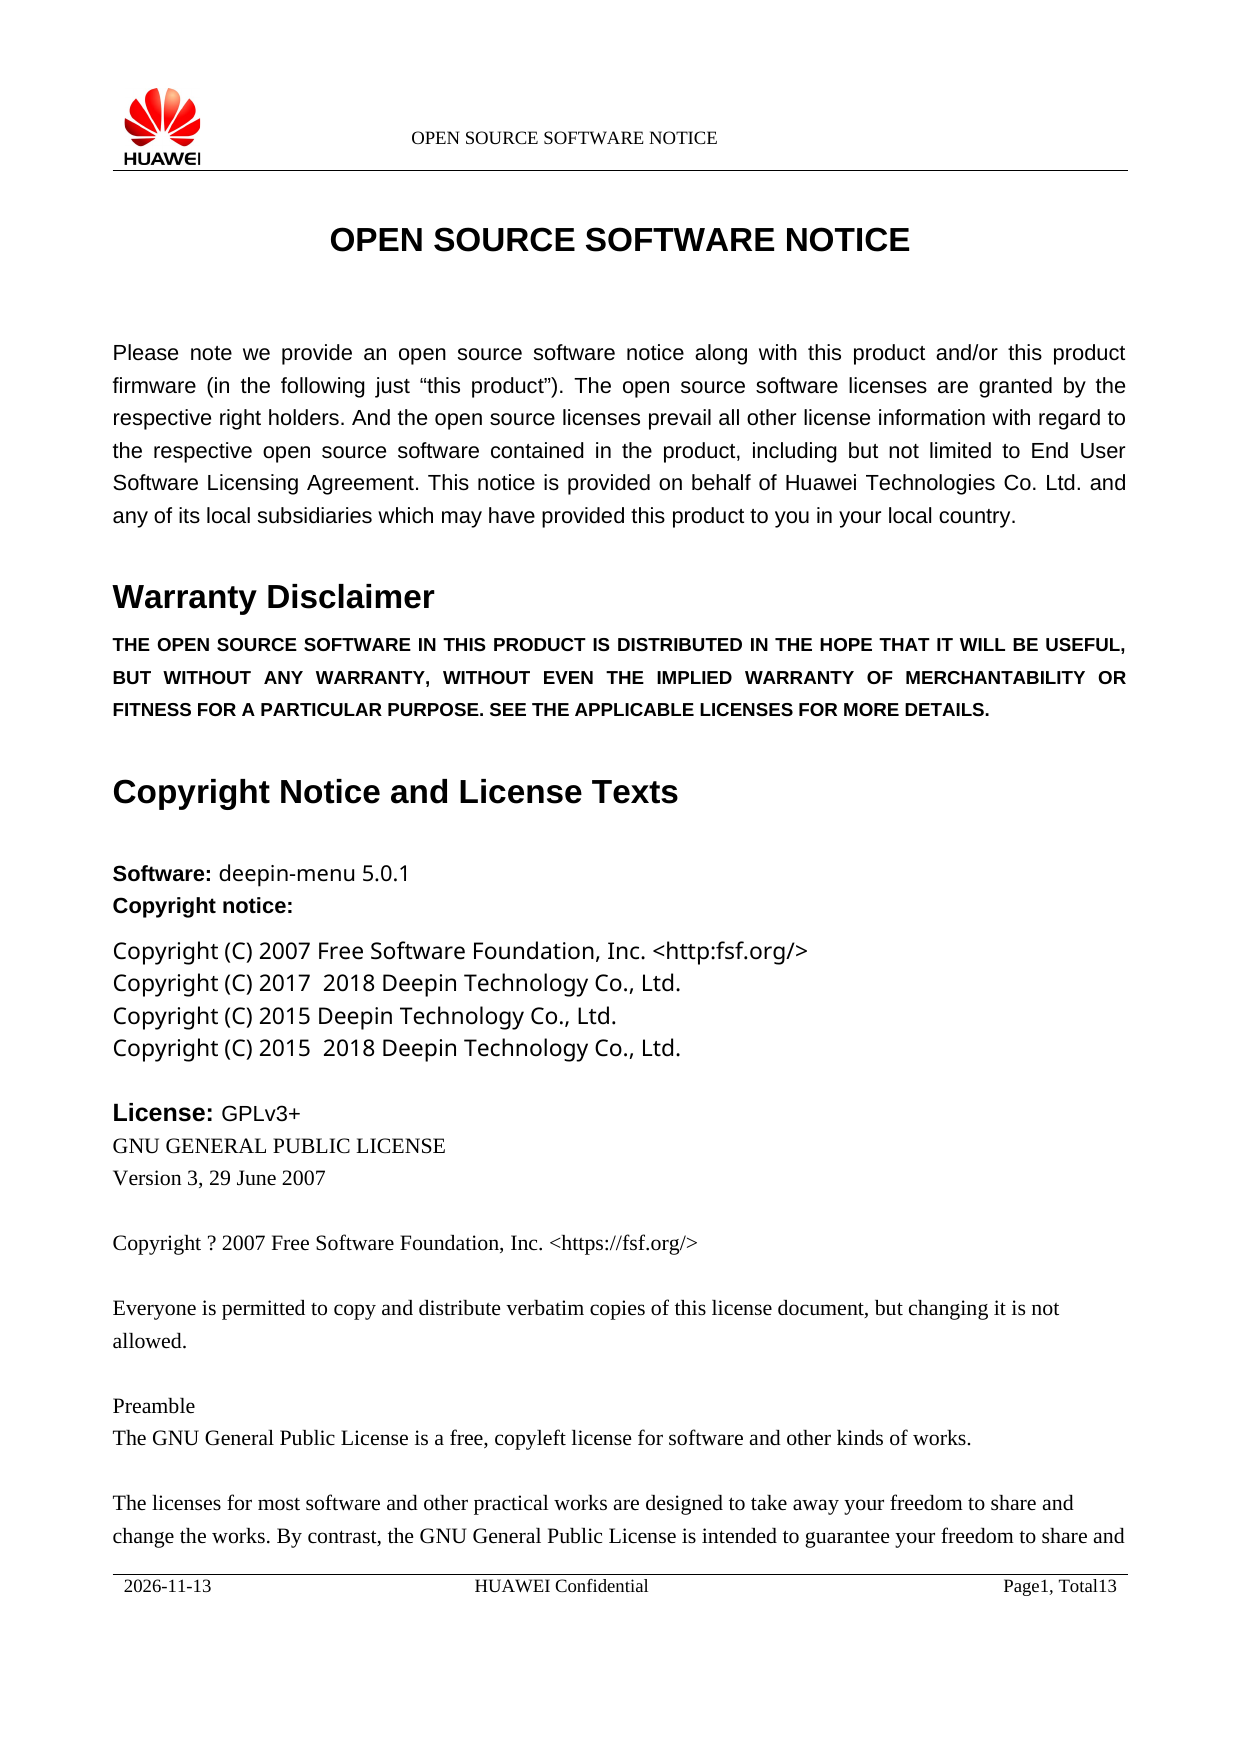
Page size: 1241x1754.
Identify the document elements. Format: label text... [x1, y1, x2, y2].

text The open source software in this product is distributed in the hope that it will be useful, but WITHOUT ANY WARRANTY, without even the implied warranty of MERCHANTABILITY or FITNESS FOR A PARTICULAR PURPOSE. See the applicable licenses for more details. [112, 629, 1128, 726]
picture [124, 88, 201, 165]
text Copyright Notice and License Texts [112, 759, 1128, 824]
text OPEN SOURCE SOFTWARE NOTICE [112, 206, 1128, 271]
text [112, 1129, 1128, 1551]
text License: GPLv3+ [112, 1096, 1128, 1129]
title Software: deepin-menu 5.0.1 [112, 856, 1128, 889]
text Warranty Disclaimer [112, 564, 1128, 629]
text Copyright notice: [112, 889, 1128, 921]
text Please note we provide an open source software notice along with this product and/or this product firmware (in the following just “this product”). The open source software licenses are granted by the respective right holders. And the open source licenses prevail all other license information with regard to the respective open source software contained in the product, including but not limited to End User Software Licensing Agreement. This notice is provided on behalf of Huawei Technologies Co. Ltd. and any of its local subsidiaries which may have provided this product to you in your local country. [112, 336, 1128, 531]
text Copyright (C) 2007 Free Software Foundation, Inc. <http:fsf.org/> Copyright (C) 2017 2018 Deepin Technology Co., Ltd. Copyright (C) 2015 Deepin Technology Co., Ltd. Copyright (C) 2015 2018 Deepin Technology Co., Ltd. [112, 934, 1128, 1096]
